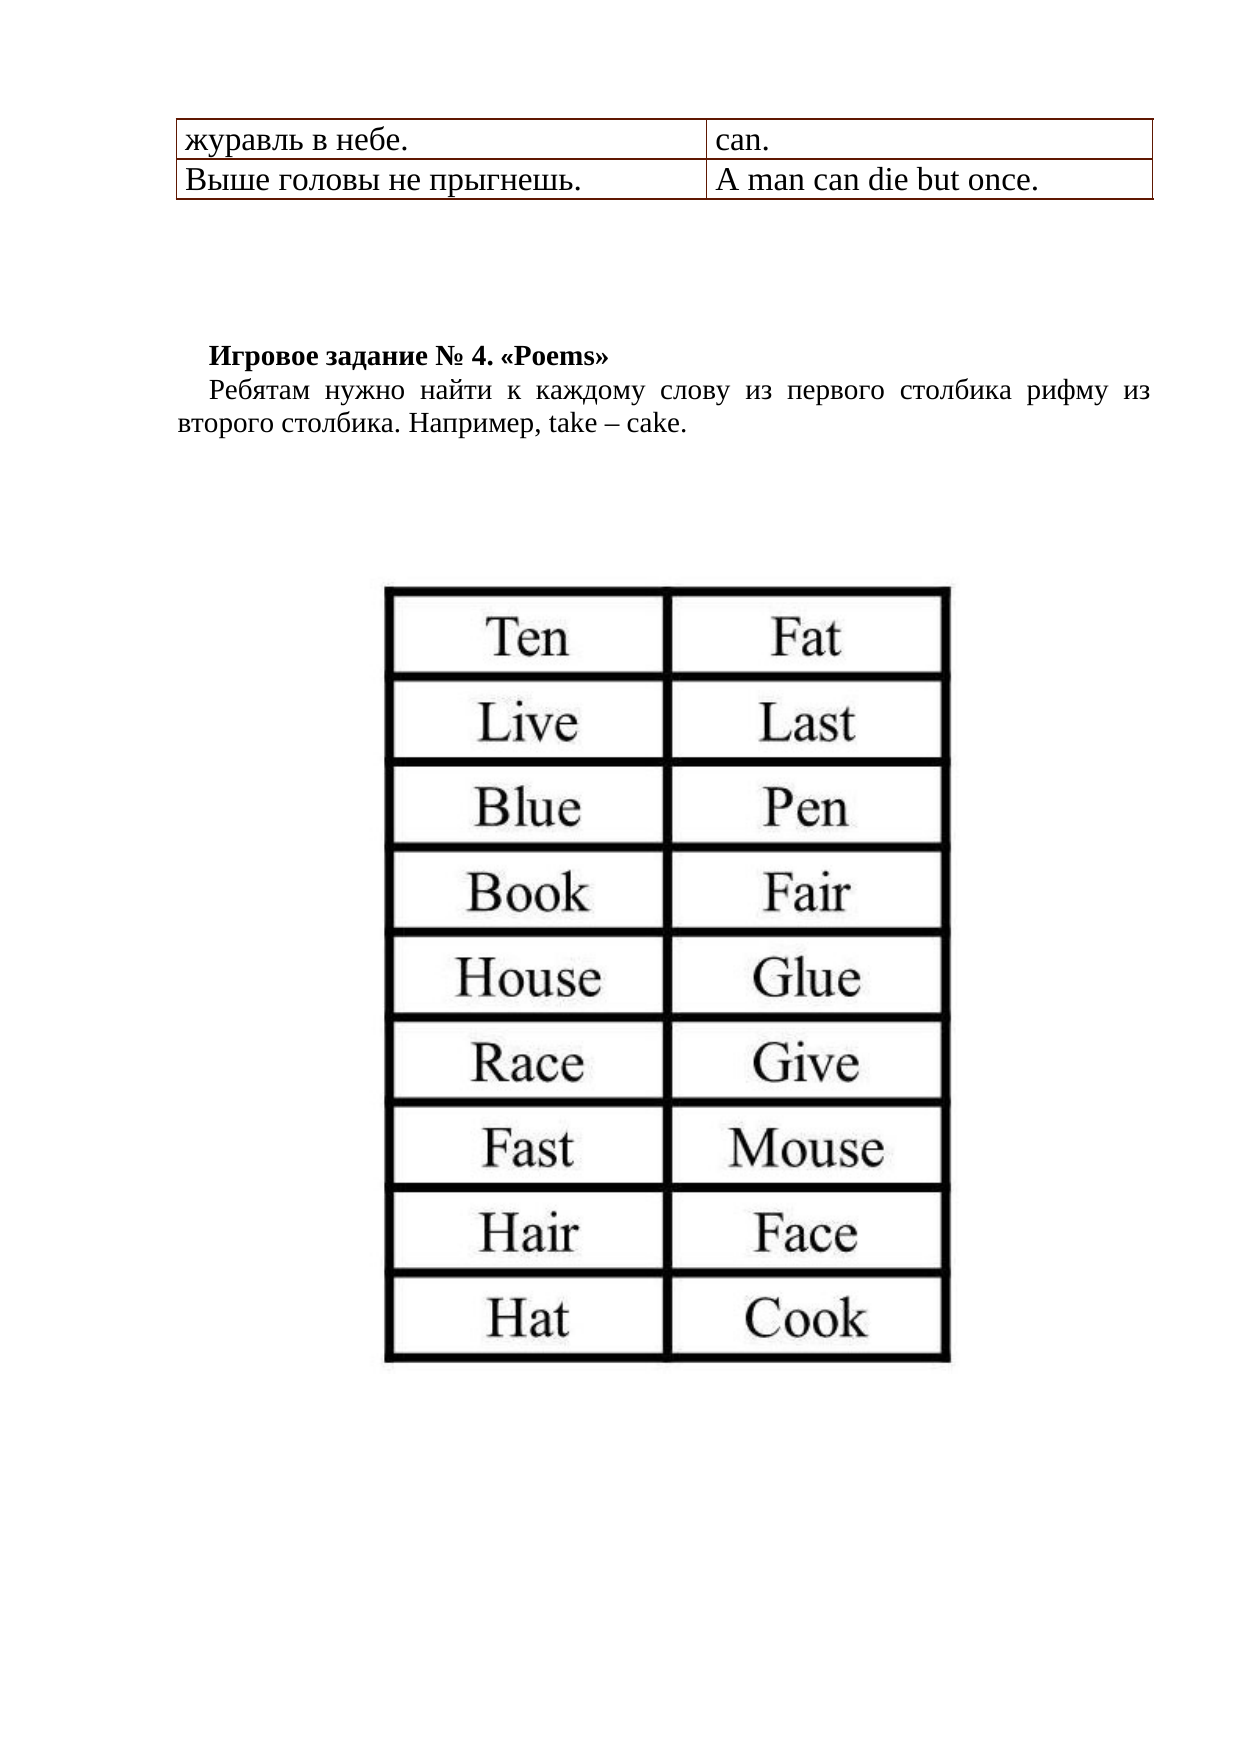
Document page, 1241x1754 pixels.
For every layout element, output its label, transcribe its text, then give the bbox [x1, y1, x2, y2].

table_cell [177, 120, 706, 158]
table_cell A man can die but once. [707, 160, 1152, 198]
text Ребятам нужно найти к каждому слову из первого столбика рифму из второго столбика. Например, take – cake. [177, 372, 1152, 439]
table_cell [707, 120, 1152, 158]
picture [358, 565, 970, 1374]
table_cell Выше головы не прыгнешь. [177, 160, 706, 198]
text Игровое задание № 4. «Poems» [177, 338, 1152, 372]
